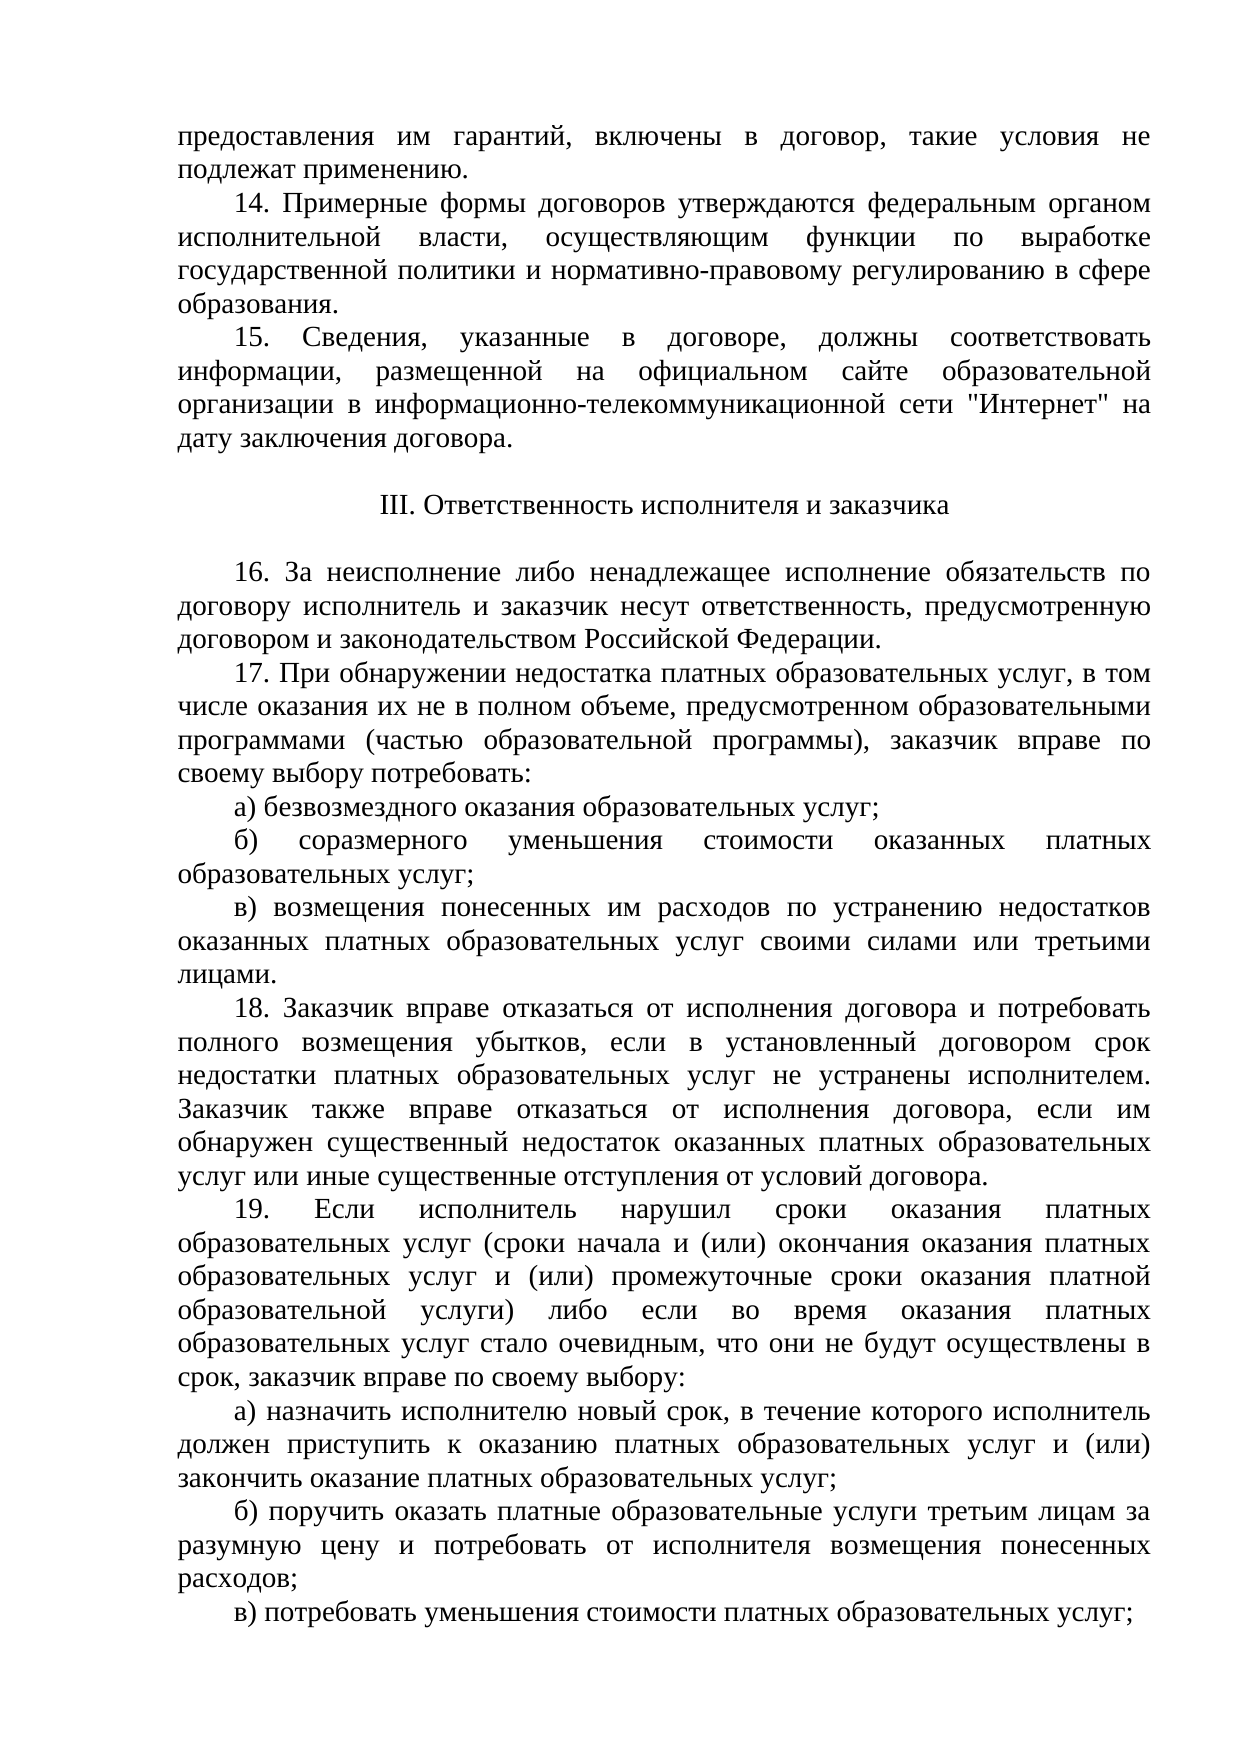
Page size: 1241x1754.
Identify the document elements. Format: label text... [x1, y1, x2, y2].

text 16. За неисполнение либо ненадлежащее исполнение обязательств по договору исполнитель и заказчик несут ответственность, предусмотренную договором и законодательством Российской Федерации. [177, 554, 1152, 655]
text 15. Сведения, указанные в договоре, должны соответствовать информации, размещенной на официальном сайте образовательной организации в информационно-телекоммуникационной сети "Интернет" на дату заключения договора. [177, 319, 1152, 453]
text 17. При обнаружении недостатка платных образовательных услуг, в том числе оказания их не в полном объеме, предусмотренном образовательными программами (частью образовательной программы), заказчик вправе по своему выбору потребовать: [177, 655, 1152, 789]
text 18. Заказчик вправе отказаться от исполнения договора и потребовать полного возмещения убытков, если в установленный договором срок недостатки платных образовательных услуг не устранены исполнителем. Заказчик также вправе отказаться от исполнения договора, если им обнаружен существенный недостаток оказанных платных образовательных услуг или иные существенные отступления от условий договора. [177, 990, 1152, 1191]
text б) соразмерного уменьшения стоимости оказанных платных образовательных услуг; [177, 822, 1152, 889]
text а) безвозмездного оказания образовательных услуг; [177, 789, 1152, 822]
text 14. Примерные формы договоров утверждаются федеральным органом исполнительной власти, осуществляющим функции по выработке государственной политики и нормативно-правовому регулированию в сфере образования. [177, 185, 1152, 319]
text а) назначить исполнителю новый срок, в течение которого исполнитель должен приступить к оказанию платных образовательных услуг и (или) закончить оказание платных образовательных услуг; [177, 1393, 1152, 1493]
text б) поручить оказать платные образовательные услуги третьим лицам за разумную цену и потребовать от исполнителя возмещения понесенных расходов; [177, 1493, 1152, 1594]
text в) потребовать уменьшения стоимости платных образовательных услуг; [177, 1594, 1152, 1627]
text в) возмещения понесенных им расходов по устранению недостатков оказанных платных образовательных услуг своими силами или третьими лицами. [177, 889, 1152, 990]
text III. Ответственность исполнителя и заказчика [177, 487, 1152, 521]
text 19. Если исполнитель нарушил сроки оказания платных образовательных услуг (сроки начала и (или) окончания оказания платных образовательных услуг и (или) промежуточные сроки оказания платной образовательной услуги) либо если во время оказания платных образовательных услуг стало очевидным, что они не будут осуществлены в срок, заказчик вправе по своему выбору: [177, 1191, 1152, 1393]
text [177, 118, 1152, 185]
